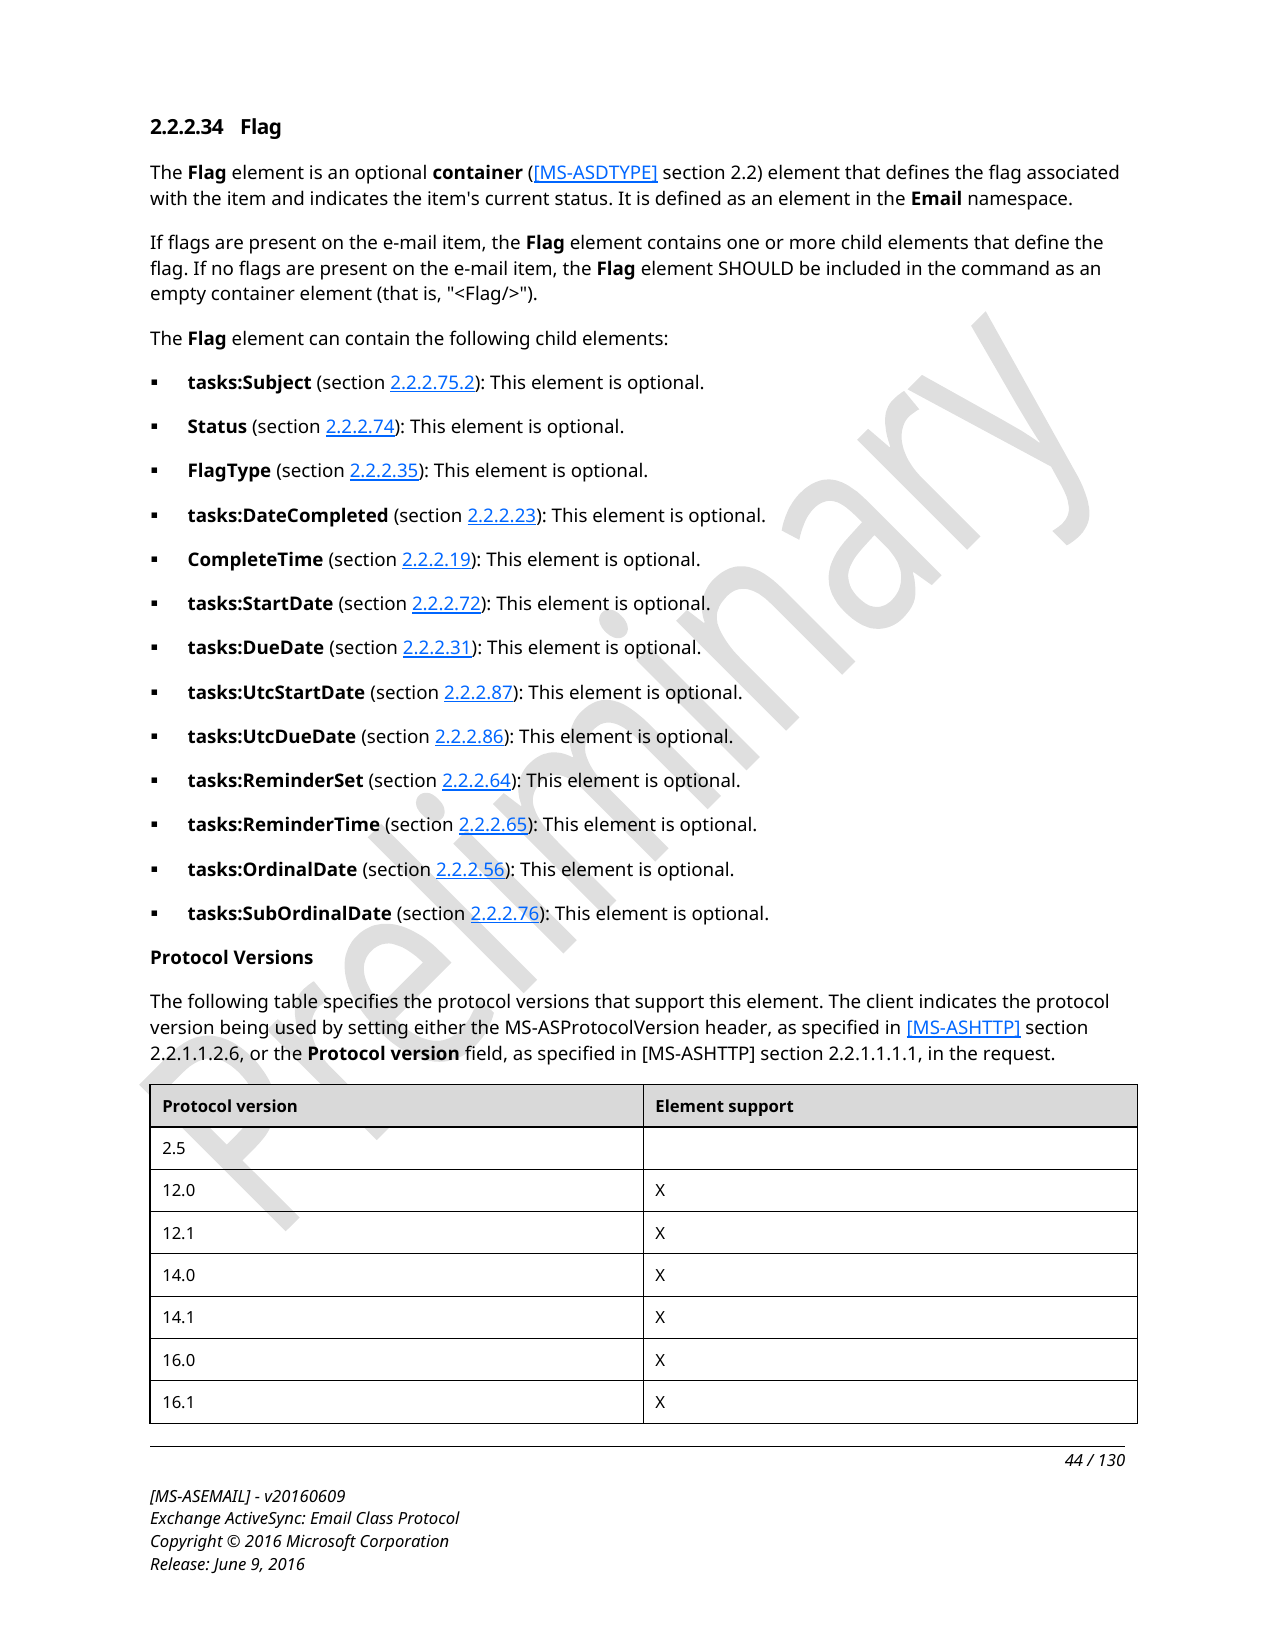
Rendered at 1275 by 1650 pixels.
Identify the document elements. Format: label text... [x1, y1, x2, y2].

list tasks:UtcStartDate (section 2.2.2.87): This element is optional. [150, 679, 1125, 704]
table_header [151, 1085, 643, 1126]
text The Flag element is an optional container ([MS-ASDTYPE] section 2.2) element that defines the flag associated with the item and indicates the item's current status. It is defined as an element in the Email namespace. [150, 160, 1125, 211]
list Status (section 2.2.2.74): This element is optional. [150, 413, 1125, 439]
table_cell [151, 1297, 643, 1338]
text If flags are present on the e-mail item, the Flag element contains one or more child elements that define the flag. If no flags are present on the e-mail item, the Flag element SHOULD be included in the command as an empty container element (that is, "<Flag/>"). [150, 229, 1125, 306]
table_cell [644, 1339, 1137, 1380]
subtitle Flag [150, 112, 1125, 141]
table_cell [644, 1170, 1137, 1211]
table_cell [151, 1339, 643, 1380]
list tasks:ReminderSet (section 2.2.2.64): This element is optional. [150, 767, 1125, 793]
list tasks:ReminderTime (section 2.2.2.65): This element is optional. [150, 812, 1125, 837]
list CompleteTime (section 2.2.2.19): This element is optional. [150, 546, 1125, 572]
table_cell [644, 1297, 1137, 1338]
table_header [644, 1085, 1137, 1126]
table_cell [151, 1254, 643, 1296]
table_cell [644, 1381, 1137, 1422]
list tasks:DateCompleted (section 2.2.2.23): This element is optional. [150, 502, 1125, 527]
text The following table specifies the protocol versions that support this element. The client indicates the protocol version being used by setting either the MS-ASProtocolVersion header, as specified in [MS-ASHTTP] section 2.2.1.1.2.6, or the Protocol version field, as specified in [MS-ASHTTP] section 2.2.1.1.1.1, in the request. [150, 989, 1125, 1065]
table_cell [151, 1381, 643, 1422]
list tasks:StartDate (section 2.2.2.72): This element is optional. [150, 590, 1125, 616]
list FlagType (section 2.2.2.35): This element is optional. [150, 458, 1125, 483]
text Protocol Versions [150, 944, 1125, 970]
list tasks:OrdinalDate (section 2.2.2.56): This element is optional. [150, 856, 1125, 882]
list tasks:Subject (section 2.2.2.75.2): This element is optional. [150, 369, 1125, 394]
list tasks:UtcDueDate (section 2.2.2.86): This element is optional. [150, 723, 1125, 749]
list tasks:DueDate (section 2.2.2.31): This element is optional. [150, 635, 1125, 660]
text The Flag element can contain the following child elements: [150, 325, 1125, 350]
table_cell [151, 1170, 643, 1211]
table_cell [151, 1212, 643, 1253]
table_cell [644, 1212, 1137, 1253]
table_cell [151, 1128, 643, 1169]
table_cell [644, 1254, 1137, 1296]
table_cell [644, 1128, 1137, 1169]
list tasks:SubOrdinalDate (section 2.2.2.76): This element is optional. [150, 900, 1125, 926]
